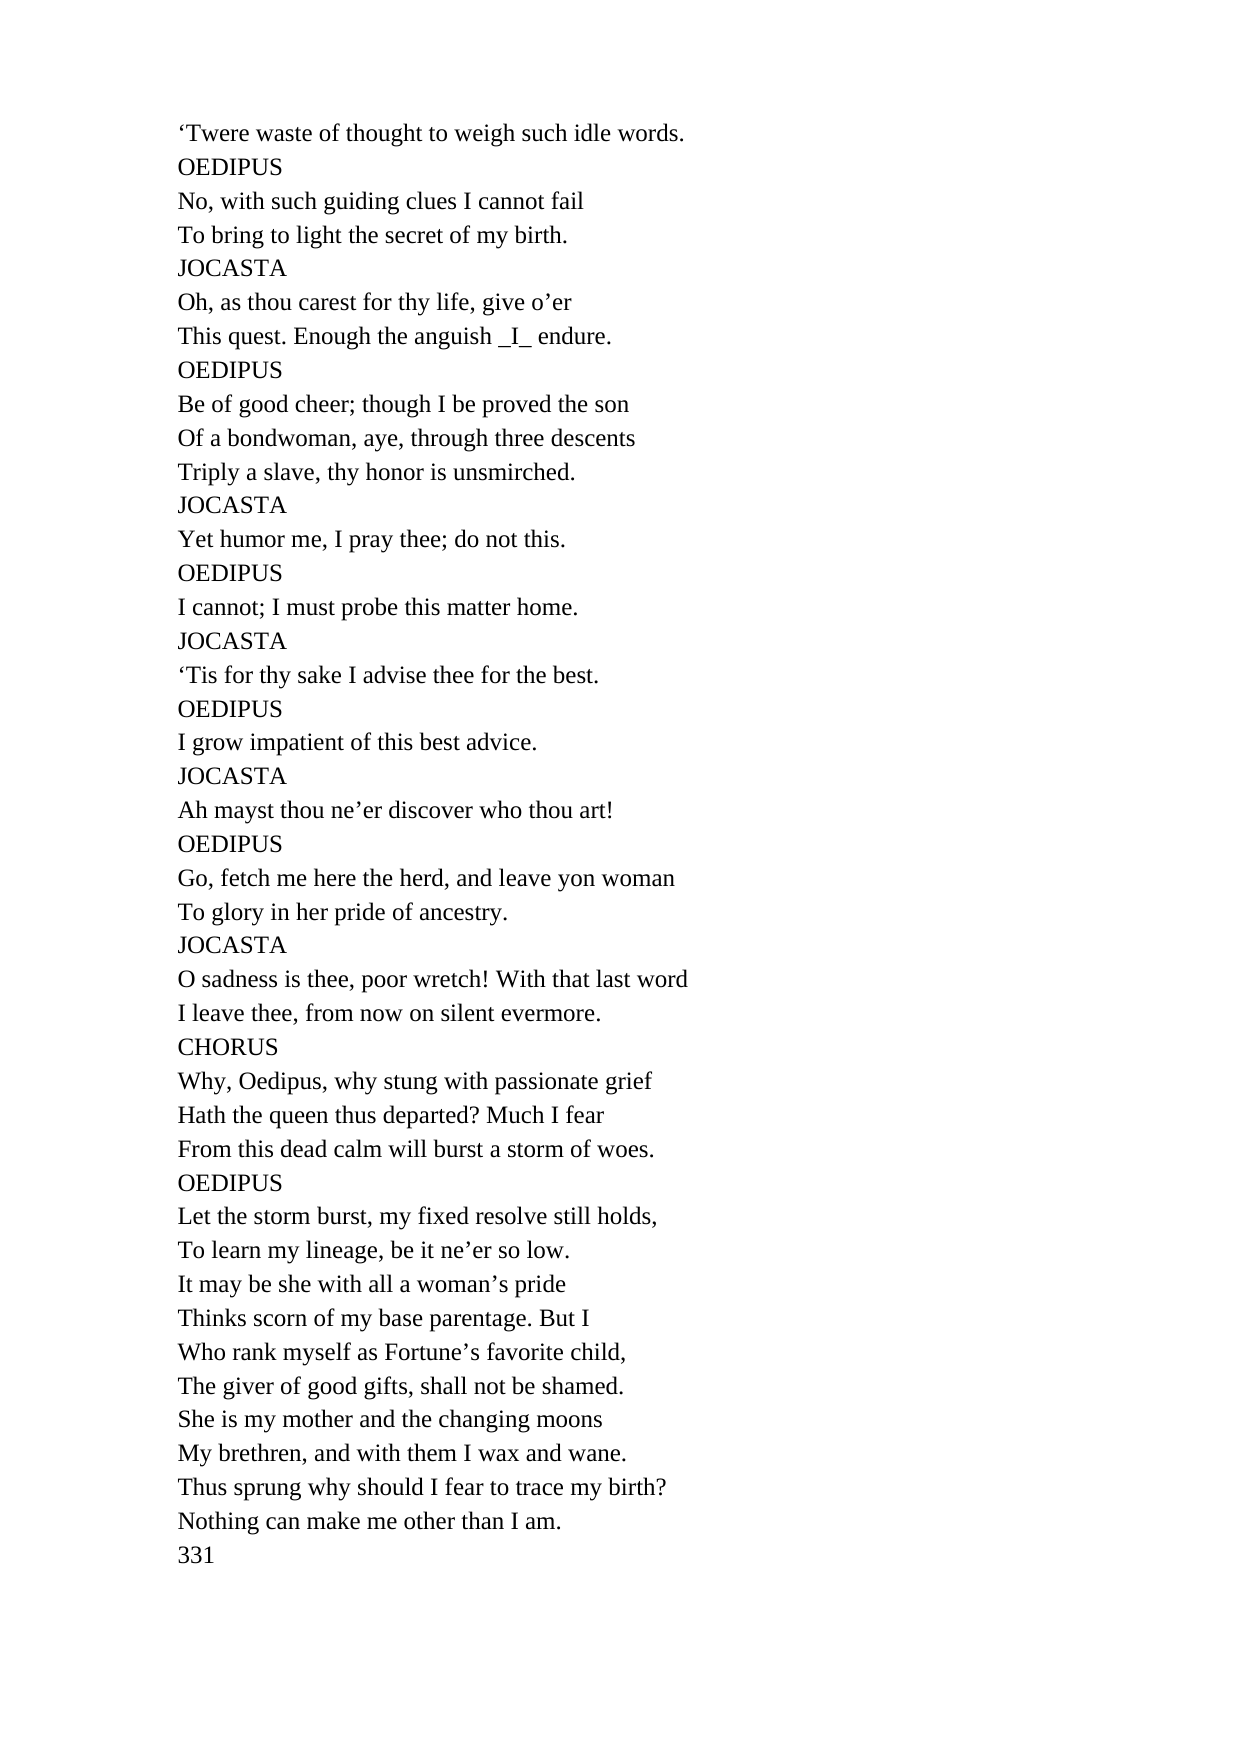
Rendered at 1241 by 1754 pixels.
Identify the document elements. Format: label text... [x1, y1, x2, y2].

text This quest. Enough the anguish _I_ endure. [177, 321, 1152, 350]
text I leave thee, from now on silent evermore. [177, 998, 1152, 1027]
text JOCASTA [177, 626, 1152, 655]
text 331 [177, 1540, 1152, 1569]
text OEDIPUS [177, 829, 1152, 858]
text To learn my lineage, be it ne’er so low. [177, 1235, 1152, 1264]
text Go, fetch me here the herd, and leave yon woman [177, 863, 1152, 892]
text JOCASTA [177, 761, 1152, 790]
text OEDIPUS [177, 1168, 1152, 1196]
text Let the storm burst, my fixed resolve still holds, [177, 1201, 1152, 1230]
text From this dead calm will burst a storm of woes. [177, 1134, 1152, 1162]
text Why, Oedipus, why stung with passionate grief [177, 1066, 1152, 1095]
text CHORUS [177, 1032, 1152, 1061]
text No, with such guiding clues I cannot fail [177, 186, 1152, 214]
text ‘Tis for thy sake I advise thee for the best. [177, 660, 1152, 688]
text JOCASTA [177, 253, 1152, 282]
text My brethren, and with them I wax and wane. [177, 1438, 1152, 1467]
text Ah mayst thou ne’er discover who thou art! [177, 795, 1152, 824]
text Oh, as thou carest for thy life, give o’er [177, 287, 1152, 316]
text I cannot; I must probe this matter home. [177, 592, 1152, 621]
text Thus sprung why should I fear to trace my birth? [177, 1472, 1152, 1501]
text OEDIPUS [177, 558, 1152, 587]
text The giver of good gifts, shall not be shamed. [177, 1371, 1152, 1399]
text O sadness is thee, poor wretch! With that last word [177, 964, 1152, 993]
text ‘Twere waste of thought to weigh such idle words. [177, 118, 1152, 147]
text Be of good cheer; though I be proved the son [177, 389, 1152, 418]
text Yet humor me, I pray thee; do not this. [177, 524, 1152, 553]
text It may be she with all a woman’s pride [177, 1269, 1152, 1298]
text Nothing can make me other than I am. [177, 1506, 1152, 1535]
text OEDIPUS [177, 355, 1152, 384]
text I grow impatient of this best advice. [177, 727, 1152, 756]
text To glory in her pride of ancestry. [177, 897, 1152, 926]
text OEDIPUS [177, 694, 1152, 722]
text OEDIPUS [177, 152, 1152, 181]
text Hath the queen thus departed? Much I fear [177, 1100, 1152, 1129]
text JOCASTA [177, 491, 1152, 519]
text Thinks scorn of my base parentage. But I [177, 1303, 1152, 1332]
text Who rank myself as Fortune’s favorite child, [177, 1337, 1152, 1366]
text To bring to light the secret of my birth. [177, 220, 1152, 248]
text Triply a slave, thy honor is unsmirched. [177, 457, 1152, 485]
text She is my mother and the changing moons [177, 1404, 1152, 1433]
text Of a bondwoman, aye, through three descents [177, 423, 1152, 452]
text JOCASTA [177, 931, 1152, 959]
